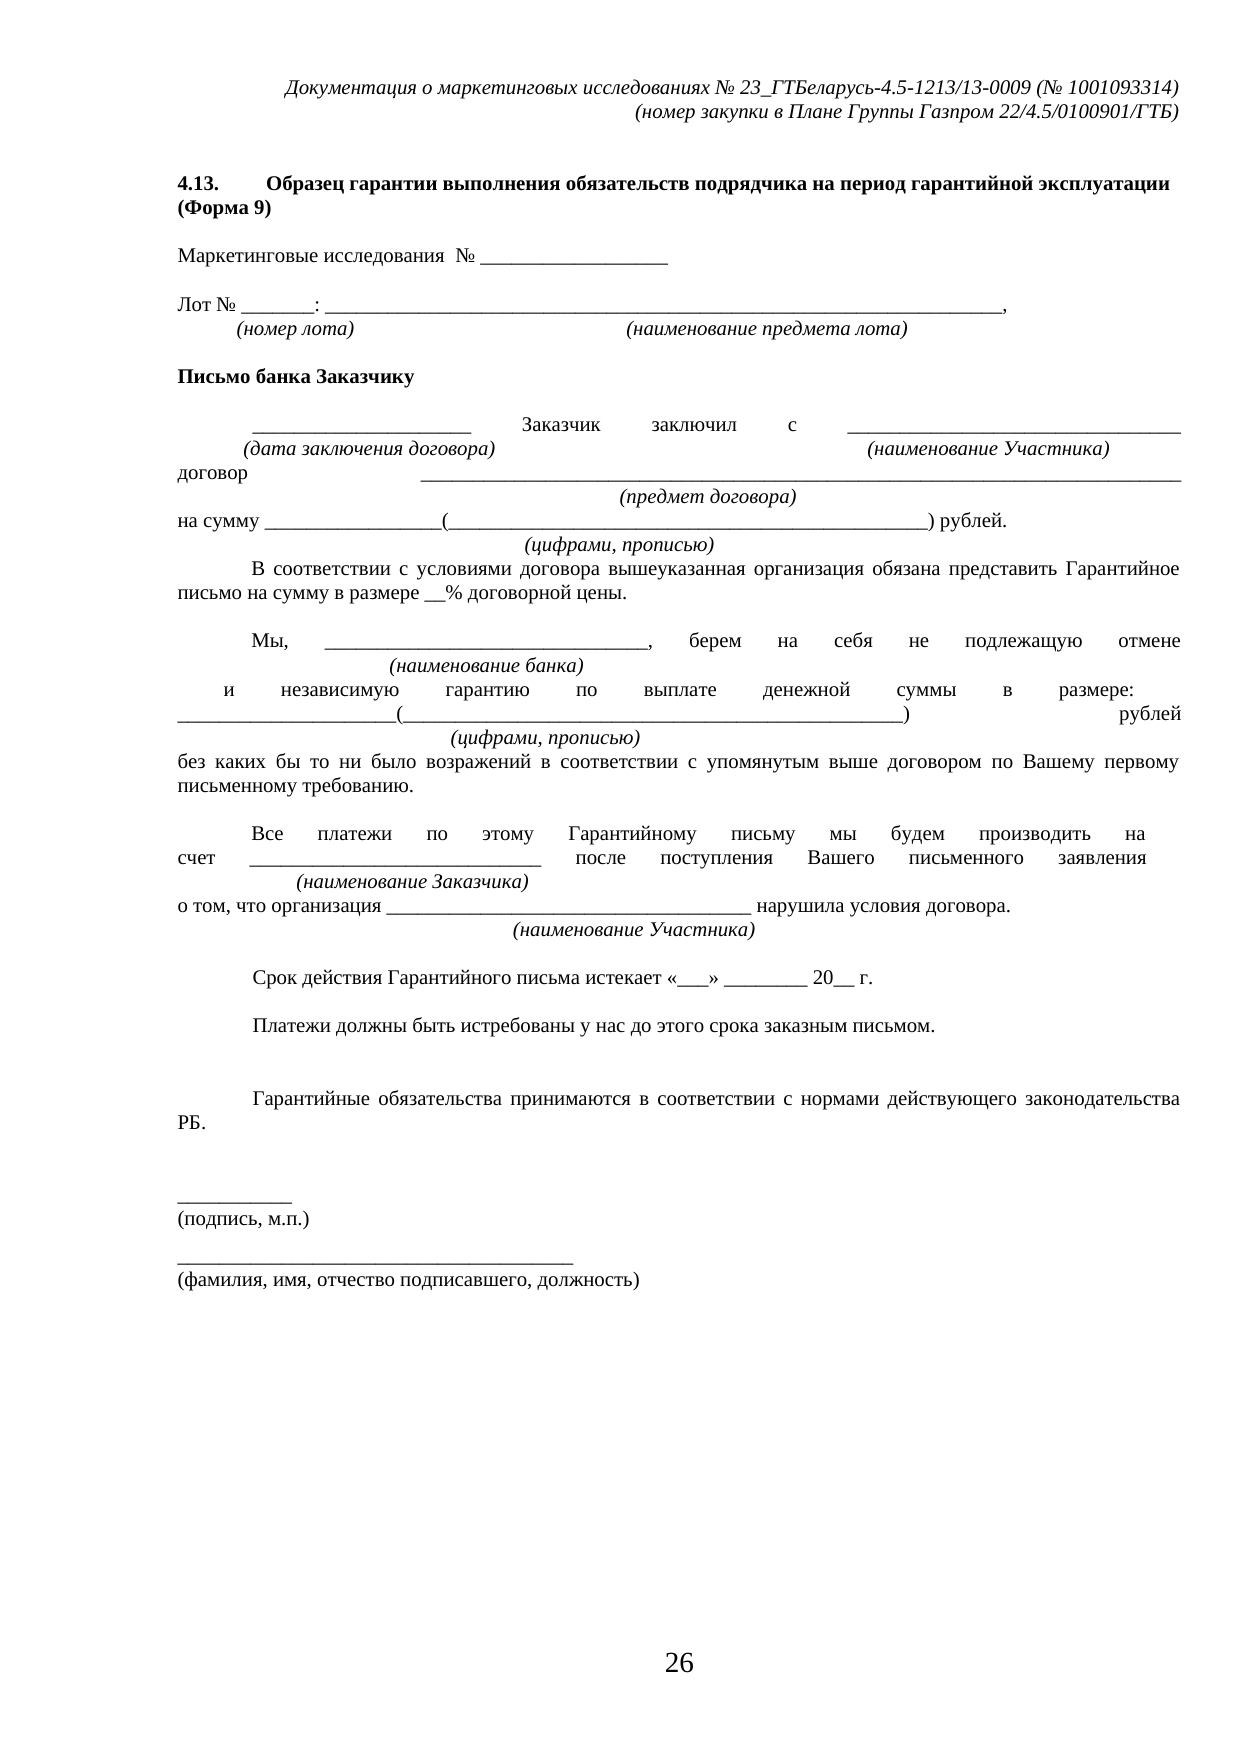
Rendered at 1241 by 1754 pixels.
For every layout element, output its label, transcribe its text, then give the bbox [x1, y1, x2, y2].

text (подпись, м.п.) [177, 1206, 1181, 1230]
list Образец гарантии выполнения обязательств подрядчика на период гарантийной эксплуатации (Форма 9) [177, 171, 1181, 219]
text Мы, _______________________________, берем на себя не подлежащую отмене (наименование банка) [177, 628, 1181, 677]
text договор _________________________________________________________________________ (предмет договора) [177, 460, 1181, 508]
text Срок действия Гарантийного письма истекает «___» ________ 20__ г. [177, 965, 1181, 989]
text Маркетинговые исследования № __________________ [177, 243, 1181, 267]
text (номер лота) (наименование предмета лота) [177, 316, 1181, 340]
text о том, что организация ___________________________________ нарушила условия договора. [177, 893, 1181, 917]
text (фамилия, имя, отчество подписавшего, должность) [177, 1267, 1181, 1291]
text на сумму _________________(______________________________________________) рублей. [177, 508, 1181, 532]
text Лот № _______: _________________________________________________________________, [177, 292, 1181, 316]
text ___________ [177, 1182, 1181, 1206]
text без каких бы то ни было возражений в соответствии с упомянутым выше договором по Вашему первому письменному требованию. [177, 749, 1181, 797]
text (цифрами, прописью) [177, 532, 1181, 556]
text ______________________________________ [177, 1242, 1181, 1267]
text Гарантийные обязательства принимаются в соответствии с нормами действующего законодательства РБ. [177, 1086, 1181, 1134]
text Платежи должны быть истребованы у нас до этого срока заказным письмом. [177, 1013, 1181, 1037]
text (наименование Участника) [177, 917, 1181, 941]
text Все платежи по этому Гарантийному письму мы будем производить на счет ____________________________ после поступления Вашего письменного заявления (наименование Заказчика) [177, 821, 1181, 893]
text _____________________ Заказчик заключил с ________________________________ (дата заключения договора) (наименование Участника) [177, 412, 1181, 460]
text и независимую гарантию по выплате денежной суммы в размере: _____________________(________________________________________________) рублей (цифрами, прописью) [177, 677, 1181, 749]
text Письмо банка Заказчику [177, 364, 1181, 388]
text В соответствии с условиями договора вышеуказанная организация обязана представить Гарантийное письмо на сумму в размере __% договорной цены. [177, 556, 1181, 604]
